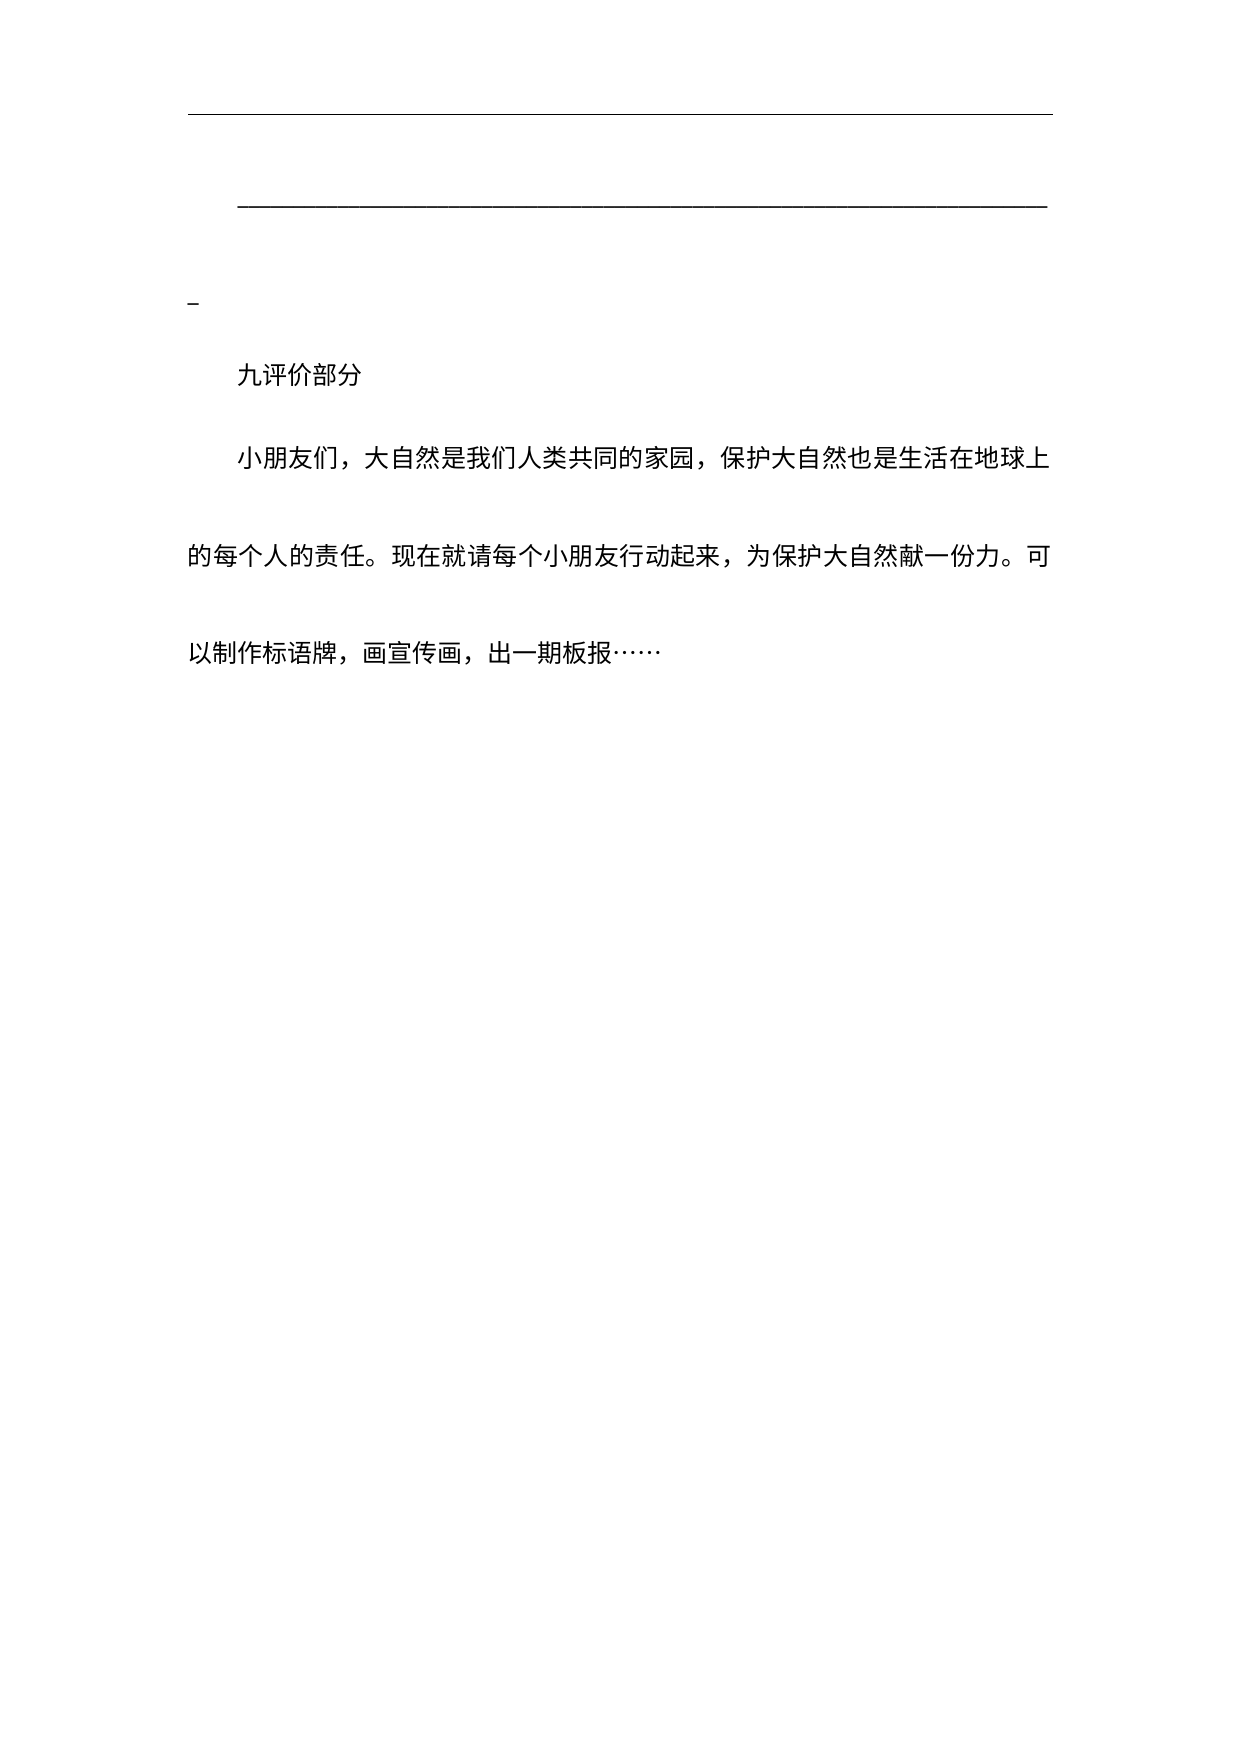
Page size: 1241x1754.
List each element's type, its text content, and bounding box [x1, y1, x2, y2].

text 小朋友们，大自然是我们人类共同的家园，保护大自然也是生活在地球上的每个人的责任。现在就请每个小朋友行动起来，为保护大自然献一份力。可以制作标语牌，画宣传画，出一期板报…… [187, 424, 1053, 684]
text __________________________________________________________________________ [187, 162, 1053, 324]
text 九评价部分 [187, 341, 1053, 406]
